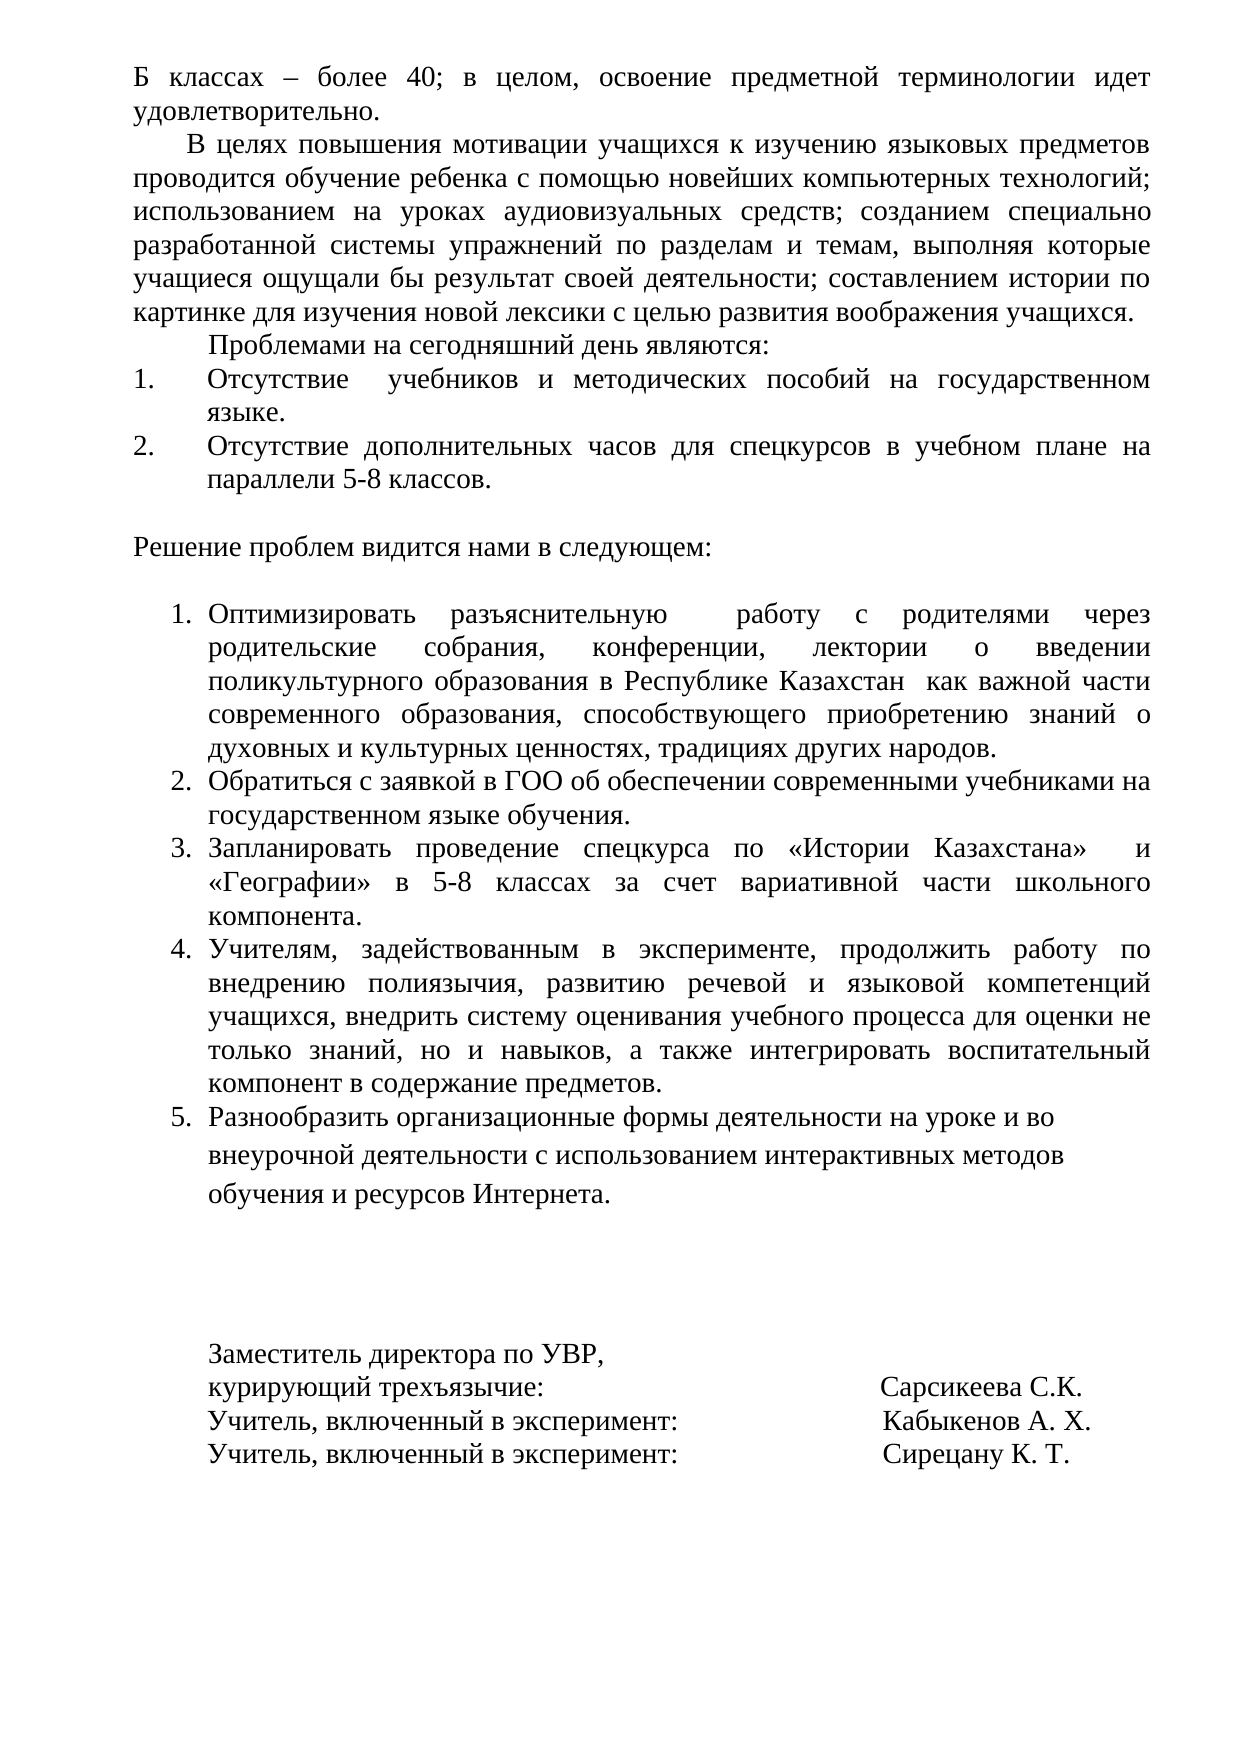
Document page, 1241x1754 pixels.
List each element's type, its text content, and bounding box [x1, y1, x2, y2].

text Учитель, включенный в эксперимент: Кабыкенов А. Х. [133, 1403, 1152, 1437]
text В целях повышения мотивации учащихся к изучению языковых предметов проводится обучение ребенка с помощью новейших компьютерных технологий; использованием на уроках аудиовизуальных средств; созданием специально разработанной системы упражнений по разделам и темам, выполняя которые учащиеся ощущали бы результат своей деятельности; составлением истории по картинке для изучения новой лексики с целью развития воображения учащихся. [133, 126, 1152, 327]
list Оптимизировать разъяснительную работу с родителями через родительские собрания, конференции, лектории о введении поликультурного образования в Республике Казахстан как важной части современного образования, способствующего приобретению знаний о духовных и культурных ценностях, традициях других народов. [170, 596, 1152, 763]
list Обратиться с заявкой в ГОО об обеспечении современными учебниками на государственном языке обучения. [170, 763, 1152, 831]
list Запланировать проведение спецкурса по «Истории Казахстана» и «Географии» в 5-8 классах за счет вариативной части школьного компонента. [170, 831, 1152, 931]
list Учителям, задействованным в эксперименте, продолжить работу по внедрению полиязычия, развитию речевой и языковой компетенций учащихся, внедрить систему оценивания учебного процесса для оценки не только знаний, но и навыков, а также интегрировать воспитательный компонент в содержание предметов. [170, 931, 1152, 1099]
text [133, 59, 1152, 126]
list Отсутствие дополнительных часов для спецкурсов в учебном плане на параллели 5-8 классов. [133, 428, 1152, 495]
text Учитель, включенный в эксперимент: Сирецану К. Т. [133, 1437, 1152, 1470]
list Заместитель директора по УВР, [208, 1336, 1152, 1369]
list Проблемами на сегодняшний день являются: [208, 327, 1152, 361]
list Разнообразить организационные формы деятельности на уроке и во внеурочной деятельности с использованием интерактивных методов обучения и ресурсов Интернета. [170, 1099, 1152, 1209]
list курирующий трехъязычие: Сарсикеева С.К. [208, 1369, 1152, 1403]
list Отсутствие учебников и методических пособий на государственном языке. [133, 361, 1152, 428]
list Решение проблем видится нами в следующем: [133, 529, 1152, 562]
